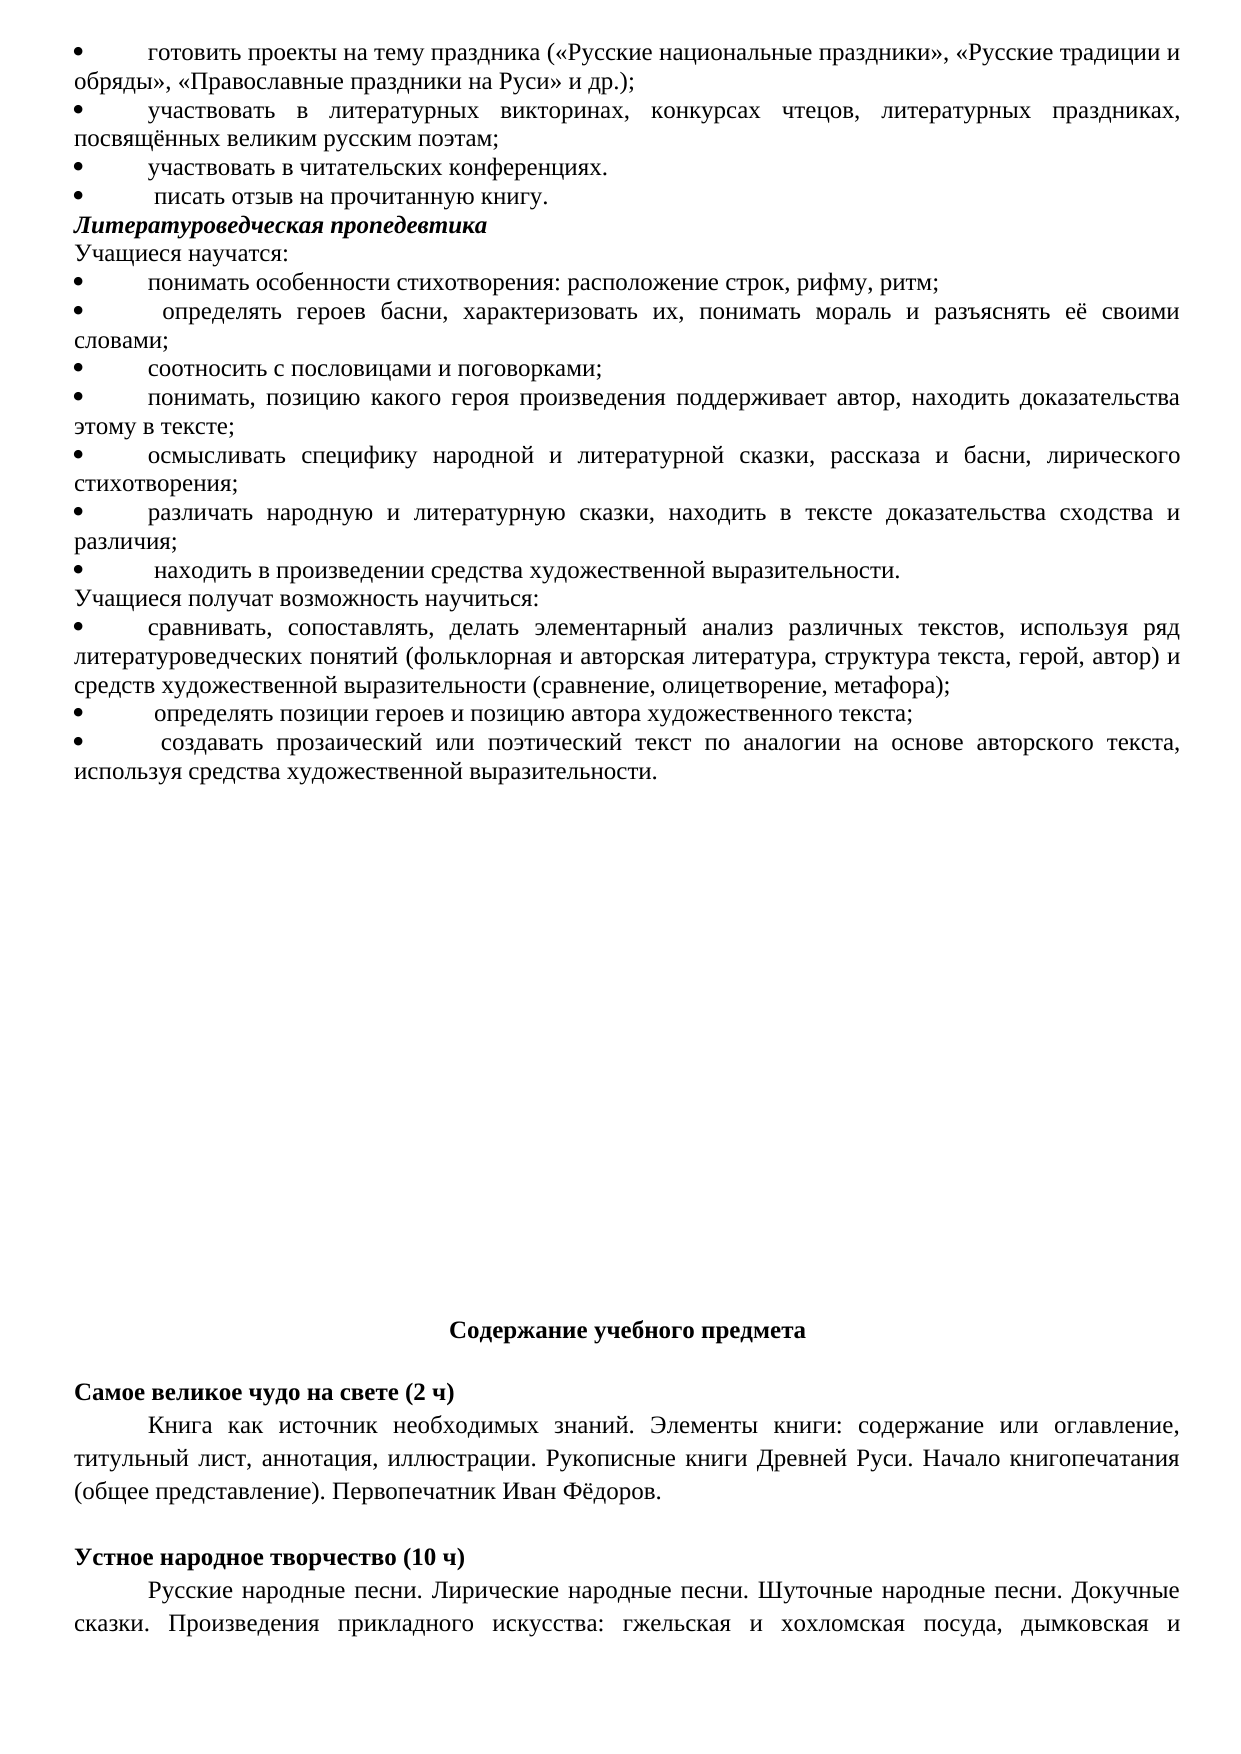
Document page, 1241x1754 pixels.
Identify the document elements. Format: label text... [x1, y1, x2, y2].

list определять позиции героев и позицию автора художественного текста; [74, 698, 1181, 727]
text Учащиеся научатся: [74, 238, 1181, 267]
text Содержание учебного предмета [74, 1315, 1181, 1344]
list сравнивать, сопоставлять, делать элементарный анализ различных текстов, используя ряд литературоведческих понятий (фольклорная и авторская литература, структура текста, герой, автор) и средств художественной выразительности (сравнение, олицетворение, метафора); [74, 612, 1181, 698]
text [74, 1575, 1181, 1637]
list готовить проекты на тему праздника («Русские национальные праздники», «Русские традиции и обряды», «Православные праздники на Руси» и др.); [74, 37, 1181, 95]
list соотносить с пословицами и поговорками; [74, 353, 1181, 382]
list создавать прозаический или поэтический текст по аналогии на основе авторского текста, используя средства художественной выразительности. [74, 727, 1181, 785]
list писать отзыв на прочитанную книгу. [74, 181, 1181, 210]
list участвовать в читательских конференциях. [74, 152, 1181, 181]
list находить в произведении средства художественной выразительности. [74, 555, 1181, 583]
text Устное народное творчество (10 ч) [74, 1542, 1181, 1571]
text Учащиеся получат возможность научиться: [74, 583, 1181, 612]
list понимать, позицию какого героя произведения поддерживает автор, находить доказательства этому в тексте; [74, 382, 1181, 440]
list различать народную и литературную сказки, находить в тексте доказательства сходства и различия; [74, 497, 1181, 555]
list осмысливать специфику народной и литературной сказки, рассказа и басни, лирического стихотворения; [74, 440, 1181, 497]
list определять героев басни, характеризовать их, понимать мораль и разъяснять её своими словами; [74, 296, 1181, 353]
list участвовать в литературных викторинах, конкурсах чтецов, литературных праздниках, посвящённых великим русским поэтам; [74, 95, 1181, 152]
text Самое великое чудо на свете (2 ч) [74, 1377, 1181, 1405]
text Книга как источник необходимых знаний. Элементы книги: содержание или оглавление, титульный лист, аннотация, иллюстрации. Рукописные книги Древней Руси. Начало книгопечатания (общее представление). Первопечатник Иван Фёдоров. [74, 1410, 1181, 1504]
text Литературоведческая пропедевтика [74, 210, 1181, 238]
list понимать особенности стихотворения: расположение строк, рифму, ритм; [74, 267, 1181, 296]
